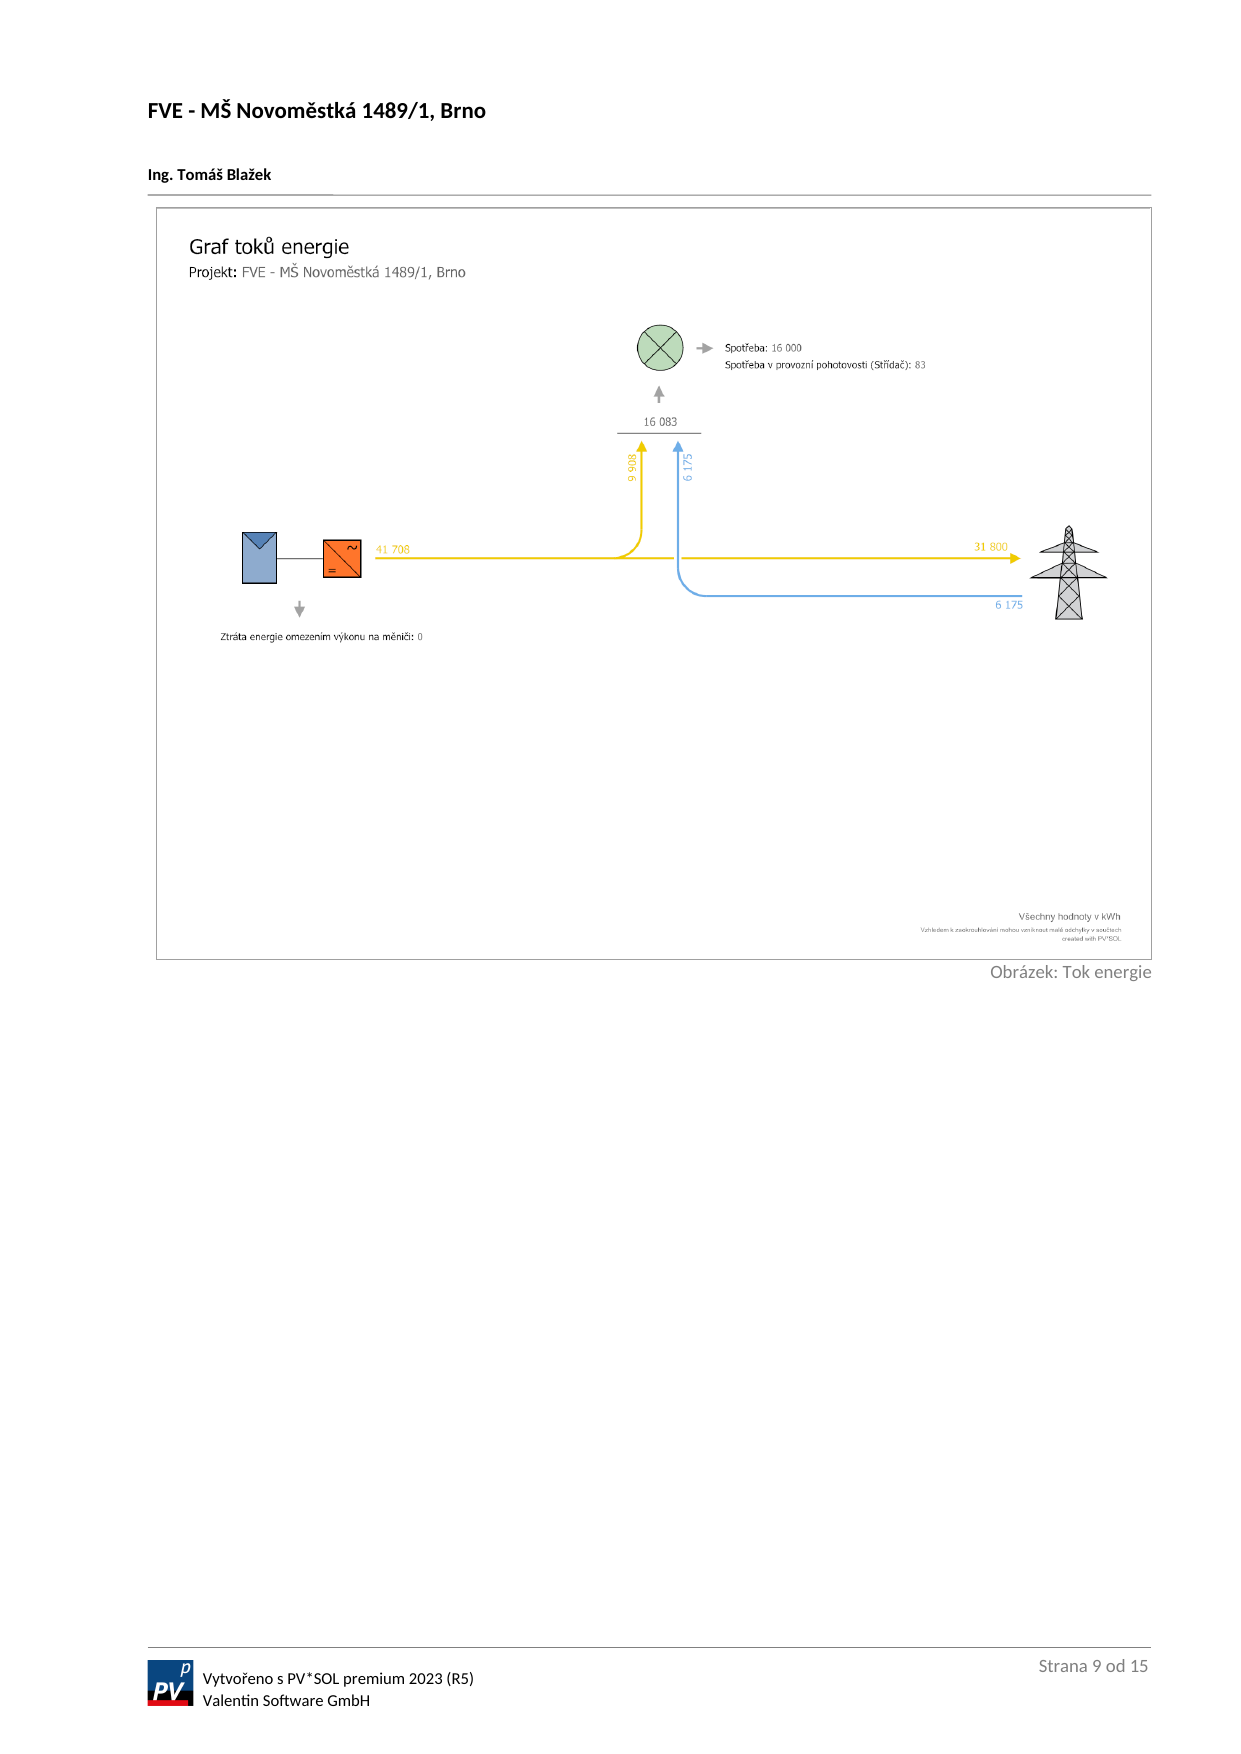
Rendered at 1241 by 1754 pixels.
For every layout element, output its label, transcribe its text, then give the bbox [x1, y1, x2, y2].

text Obrázek: Tok energie [148, 960, 1152, 983]
picture [157, 208, 1151, 959]
picture [147, 1660, 194, 1706]
